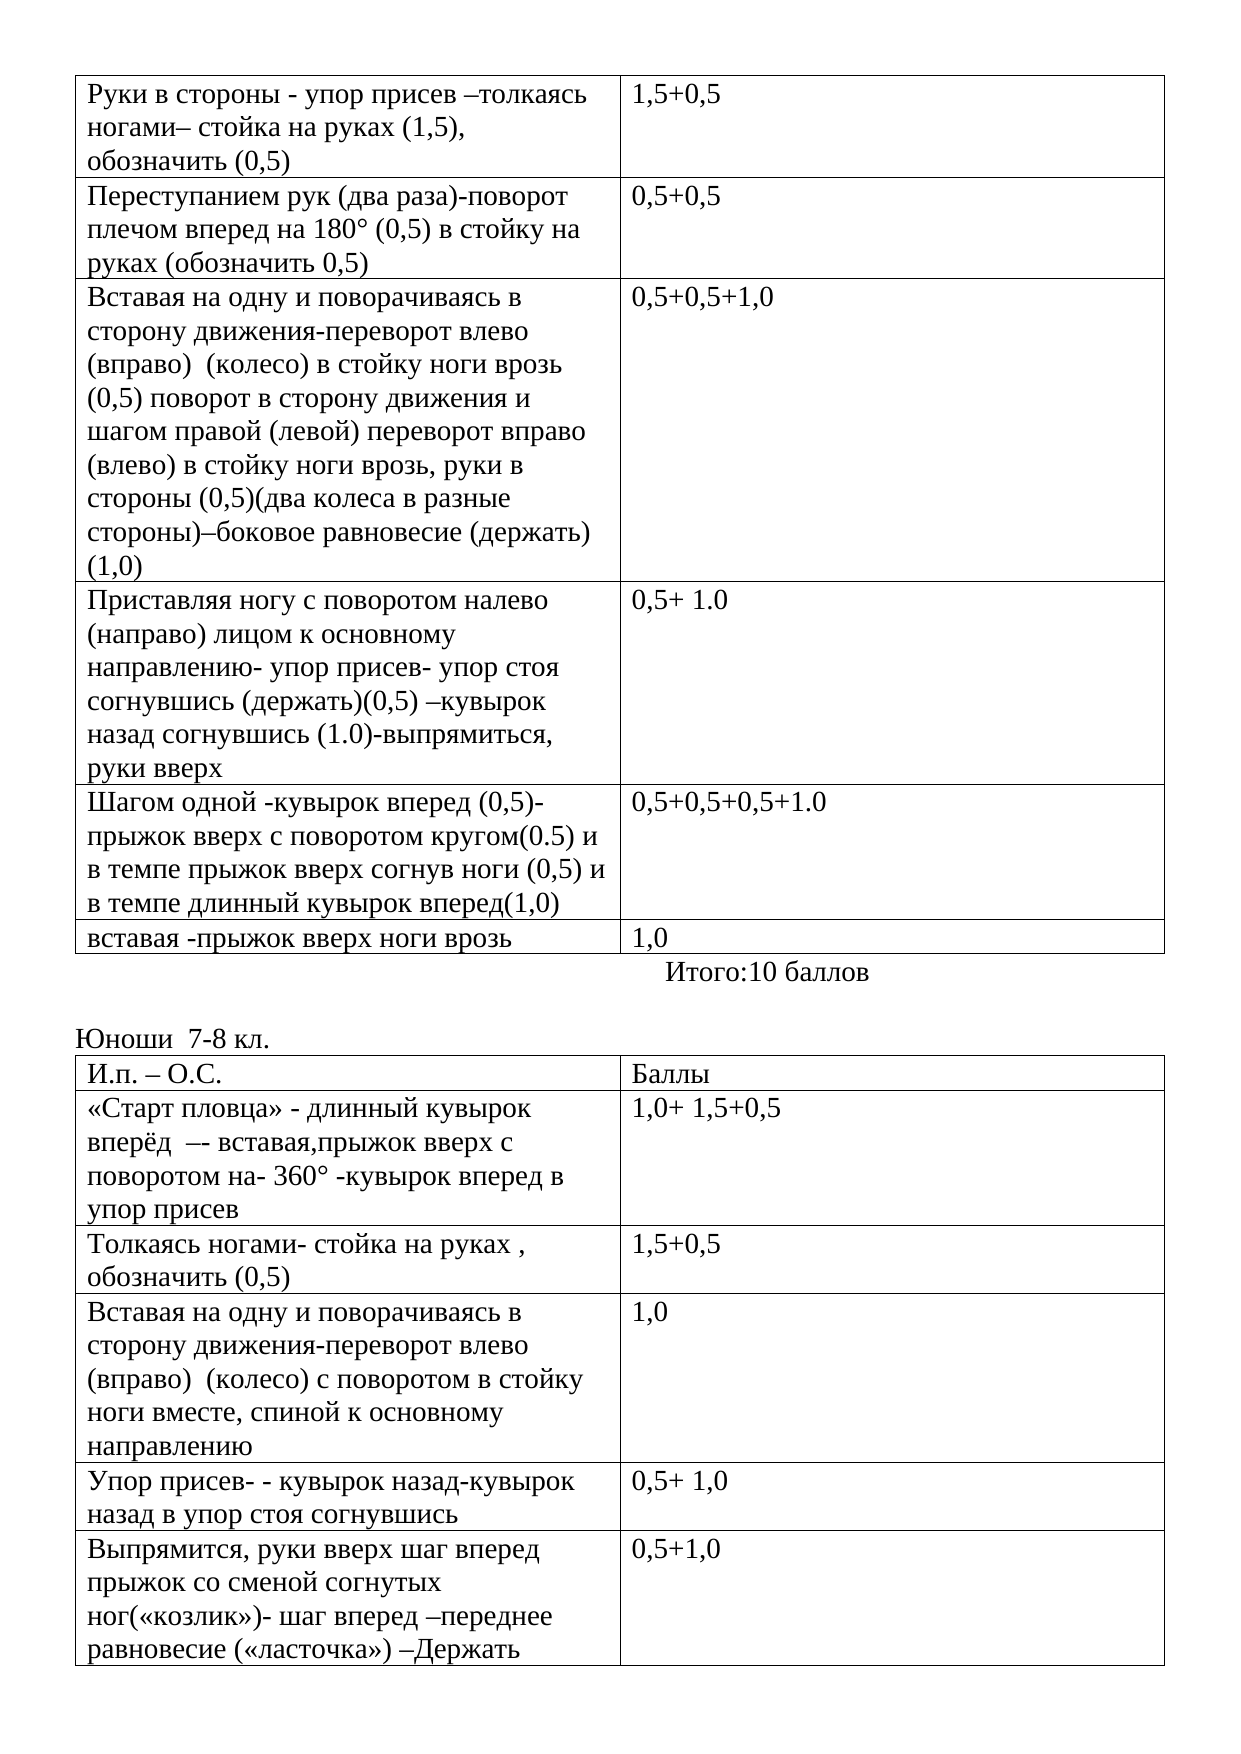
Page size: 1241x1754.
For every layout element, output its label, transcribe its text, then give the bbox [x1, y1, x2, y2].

table_cell Шагом одной -кувырок вперед (0,5)-прыжок вверх с поворотом кругом(0.5) и в темпе прыжок вверх согнув ноги (0,5) и в темпе длинный кувырок вперед(1,0) [76, 785, 620, 919]
table_cell Вставая на одну и поворачиваясь в сторону движения-переворот влево (вправо) (колесо) с поворотом в стойку ноги вместе, спиной к основному направлению [76, 1294, 620, 1462]
table_cell Толкаясь ногами- стойка на руках , обозначить (0,5) [76, 1226, 620, 1293]
text Итого:10 баллов [75, 954, 1165, 988]
table_cell 1,0 [621, 920, 1164, 953]
table_cell 1,0 [621, 1294, 1164, 1462]
table_header Баллы [621, 1056, 1164, 1089]
table_cell 1,5+0,5 [621, 1226, 1164, 1293]
table_cell Приставляя ногу с поворотом налево (направо) лицом к основному направлению- упор присев- упор стоя согнувшись (держать)(0,5) –кувырок назад согнувшись (1.0)-выпрямиться, руки вверх [76, 582, 620, 783]
table_cell 0,5+ 1,0 [621, 1463, 1164, 1530]
table_cell Выпрямится, руки вверх шаг вперед прыжок со сменой согнутых ног(«козлик»)- шаг вперед –переднее равновесие («ласточка») –Держать [76, 1531, 620, 1665]
table_cell 1,5+0,5 [621, 76, 1164, 177]
table_cell 0,5+1,0 [621, 1531, 1164, 1665]
table_cell вставая -прыжок вверх ноги врозь [76, 920, 620, 953]
table_cell Переступанием рук (два раза)-поворот плечом вперед на 180° (0,5) в стойку на руках (обозначить 0,5) [76, 178, 620, 278]
table_cell Вставая на одну и поворачиваясь в сторону движения-переворот влево (вправо) (колесо) в стойку ноги врозь (0,5) поворот в сторону движения и шагом правой (левой) переворот вправо (влево) в стойку ноги врозь, руки в стороны (0,5)(два колеса в разные стороны)–боковое равновесие (держать) (1,0) [76, 279, 620, 581]
table_cell Упор присев- - кувырок назад-кувырок назад в упор стоя согнувшись [76, 1463, 620, 1530]
table_cell 0,5+ 1.0 [621, 582, 1164, 783]
table_cell 0,5+0,5+0,5+1.0 [621, 785, 1164, 919]
table_cell 0,5+0,5 [621, 178, 1164, 278]
text Юноши 7-8 кл. [75, 1021, 1165, 1055]
table_cell 0,5+0,5+1,0 [621, 279, 1164, 581]
table_cell «Старт пловца» - длинный кувырок вперёд –- вставая,прыжок вверх с поворотом на- 360° -кувырок вперед в упор присев [76, 1091, 620, 1225]
table_cell 1,0+ 1,5+0,5 [621, 1091, 1164, 1225]
table_header И.п. – О.С. [76, 1056, 620, 1089]
table_cell Руки в стороны - упор присев –толкаясь ногами– стойка на руках (1,5), обозначить (0,5) [76, 76, 620, 177]
